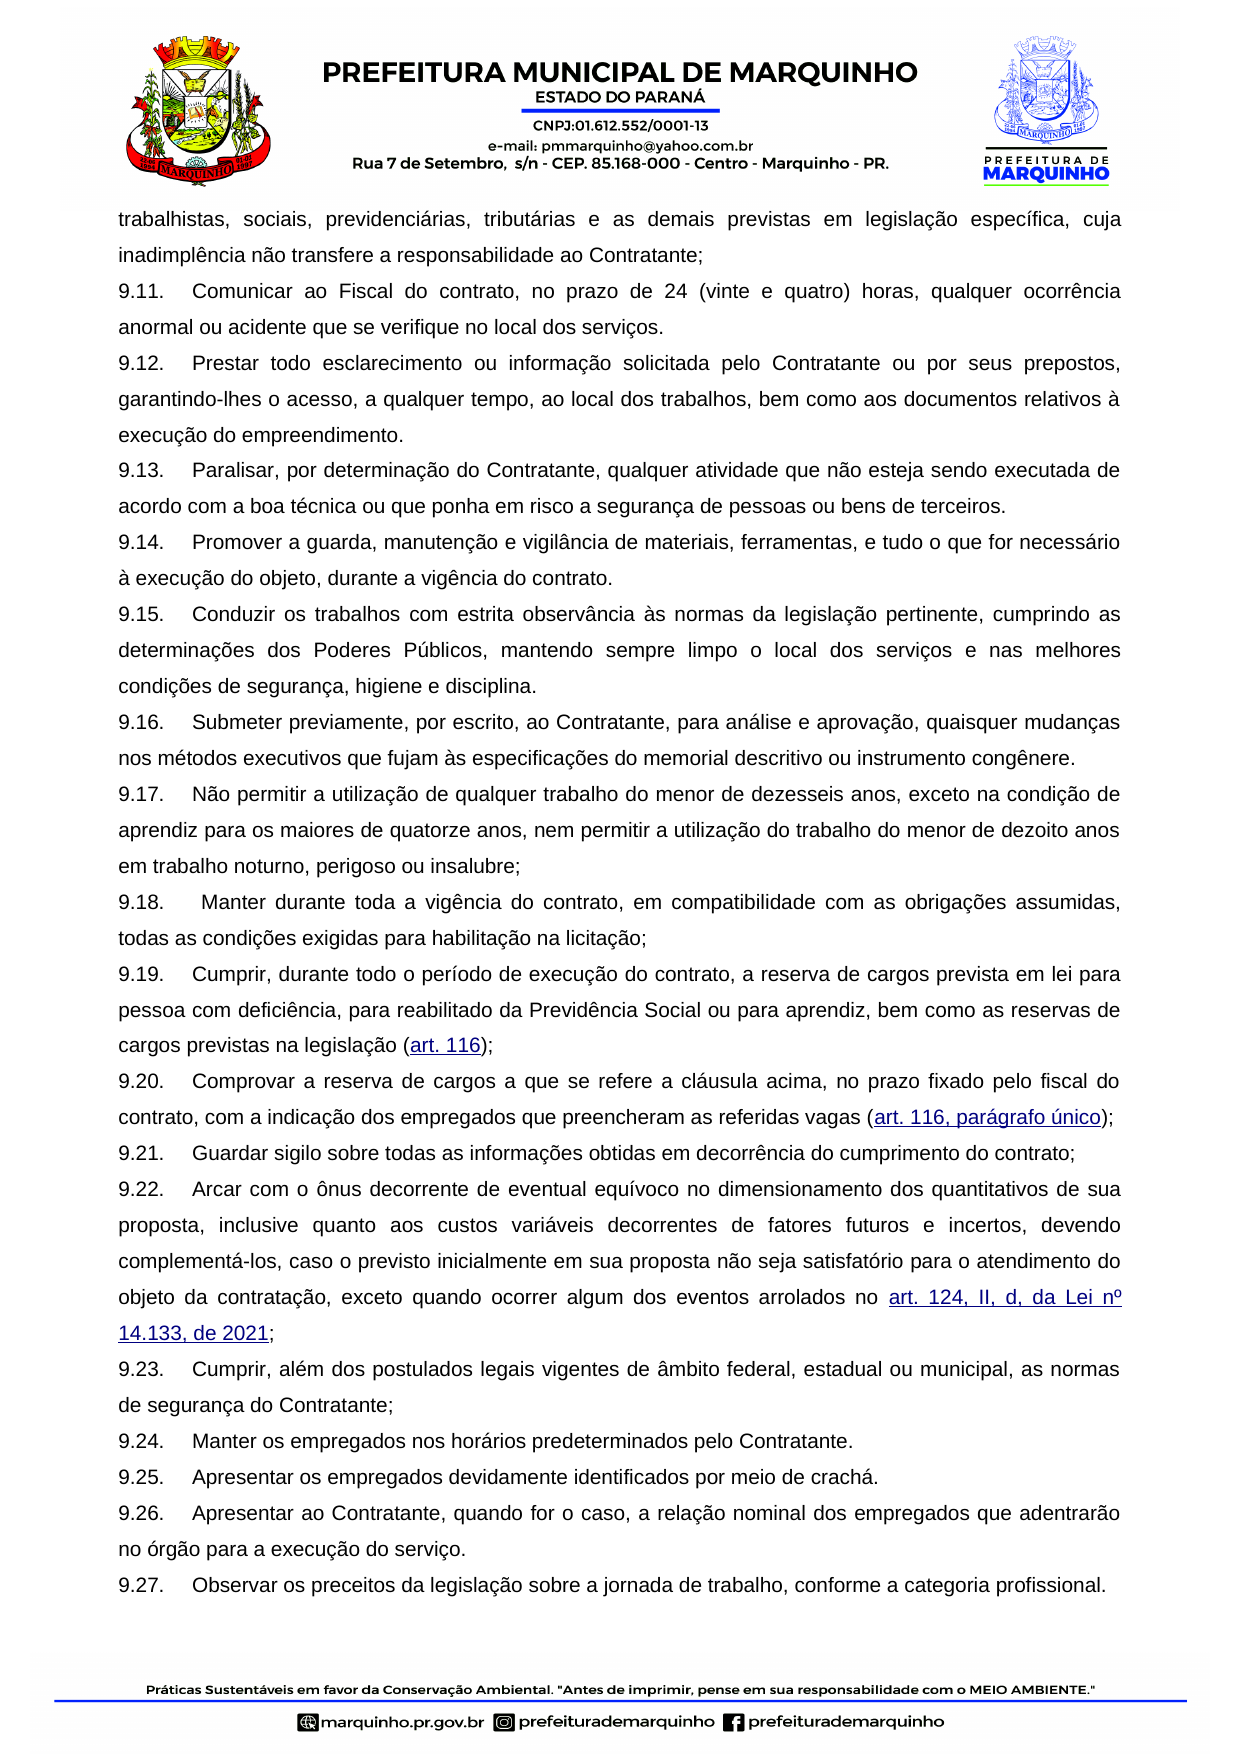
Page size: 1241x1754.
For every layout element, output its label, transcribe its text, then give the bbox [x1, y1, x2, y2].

text Comunicar ao Fiscal do contrato, no prazo de 24 (vinte e quatro) horas, qualquer ocorrência anormal ou acidente que se verifique no local dos serviços. [118, 279, 1122, 338]
picture [60, 7, 1181, 211]
text Cumprir, durante todo o período de execução do contrato, a reserva de cargos prevista em lei para pessoa com deficiência, para reabilitado da Previdência Social ou para aprendiz, bem como as reservas de cargos previstas na legislação (art. 116); [118, 961, 1122, 1057]
text Apresentar os empregados devidamente identificados por meio de crachá. [118, 1464, 1122, 1488]
text Paralisar, por determinação do Contratante, qualquer atividade que não esteja sendo executada de acordo com a boa técnica ou que ponha em risco a segurança de pessoas ou bens de terceiros. [118, 458, 1122, 518]
text Prestar todo esclarecimento ou informação solicitada pelo Contratante ou por seus prepostos, garantindo-lhes o acesso, a qualquer tempo, ao local dos trabalhos, bem como aos documentos relativos à execução do empreendimento. [118, 351, 1122, 446]
picture [30, 1652, 1210, 1754]
text Manter durante toda a vigência do contrato, em compatibilidade com as obrigações assumidas, todas as condições exigidas para habilitação na licitação; [118, 889, 1122, 949]
text Promover a guarda, manutenção e vigilância de materiais, ferramentas, e tudo o que for necessário à execução do objeto, durante a vigência do contrato. [118, 530, 1122, 590]
text Arcar com o ônus decorrente de eventual equívoco no dimensionamento dos quantitativos de sua proposta, inclusive quanto aos custos variáveis decorrentes de fatores futuros e incertos, devendo complementá-los, caso o previsto inicialmente em sua proposta não seja satisfatório para o atendimento do objeto da contratação, exceto quando ocorrer algum dos eventos arrolados no art. 124, II, d, da Lei nº 14.133, de 2021; [118, 1177, 1122, 1345]
text Guardar sigilo sobre todas as informações obtidas em decorrência do cumprimento do contrato; [118, 1141, 1122, 1165]
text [118, 207, 1122, 267]
text Conduzir os trabalhos com estrita observância às normas da legislação pertinente, cumprindo as determinações dos Poderes Públicos, mantendo sempre limpo o local dos serviços e nas melhores condições de segurança, higiene e disciplina. [118, 602, 1122, 698]
text Não permitir a utilização de qualquer trabalho do menor de dezesseis anos, exceto na condição de aprendiz para os maiores de quatorze anos, nem permitir a utilização do trabalho do menor de dezoito anos em trabalho noturno, perigoso ou insalubre; [118, 782, 1122, 878]
text Comprovar a reserva de cargos a que se refere a cláusula acima, no prazo fixado pelo fiscal do contrato, com a indicação dos empregados que preencheram as referidas vagas (art. 116, parágrafo único); [118, 1069, 1122, 1129]
text Cumprir, além dos postulados legais vigentes de âmbito federal, estadual ou municipal, as normas de segurança do Contratante; [118, 1357, 1122, 1417]
text Submeter previamente, por escrito, ao Contratante, para análise e aprovação, quaisquer mudanças nos métodos executivos que fujam às especificações do memorial descritivo ou instrumento congênere. [118, 710, 1122, 770]
text Apresentar ao Contratante, quando for o caso, a relação nominal dos empregados que adentrarão no órgão para a execução do serviço. [118, 1501, 1122, 1560]
text Observar os preceitos da legislação sobre a jornada de trabalho, conforme a categoria profissional. [118, 1572, 1122, 1596]
text Manter os empregados nos horários predeterminados pelo Contratante. [118, 1429, 1122, 1453]
